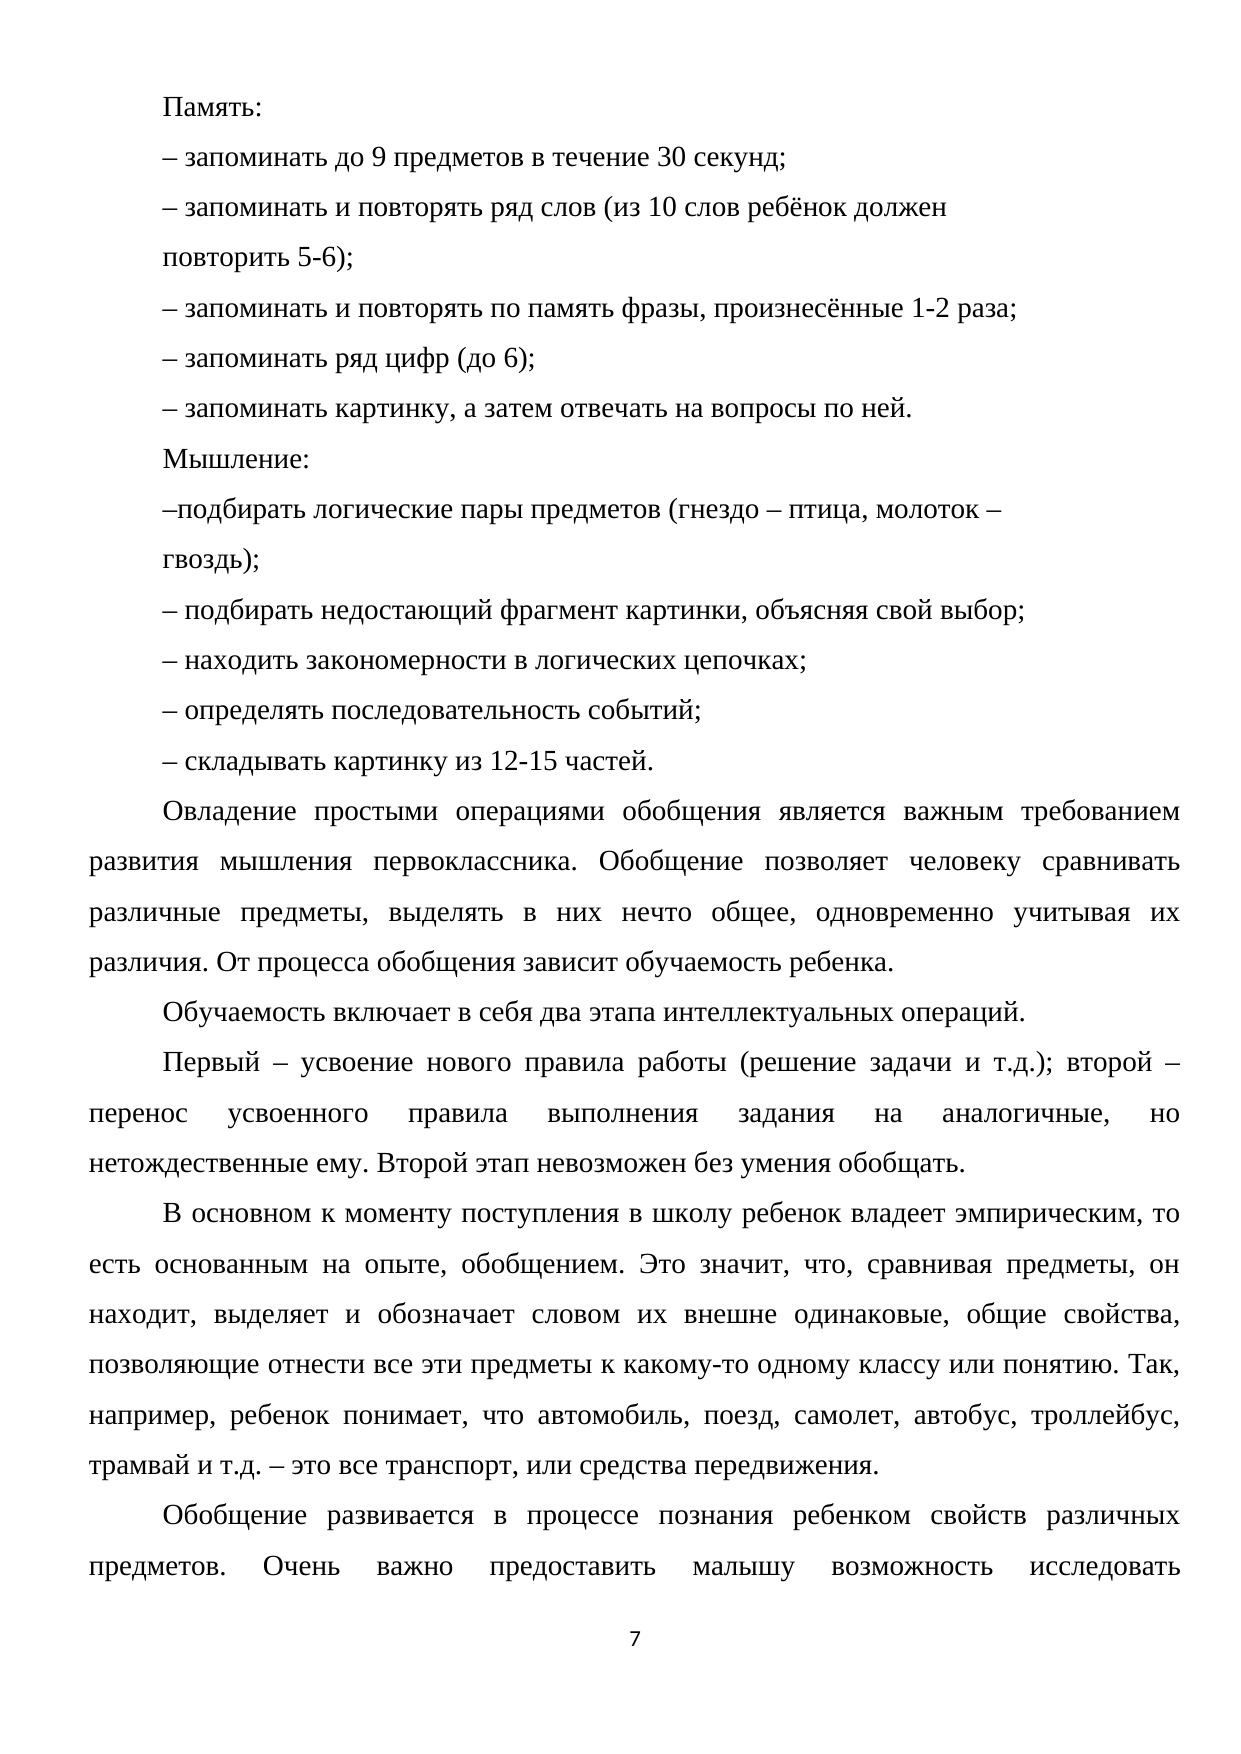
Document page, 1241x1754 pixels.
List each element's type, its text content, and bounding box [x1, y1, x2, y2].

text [89, 1497, 1181, 1581]
text Овладение простыми операциями обобщения является важным требованием развития мышления первоклассника. Обобщение позволяет человеку сравнивать различные предметы, выделять в них нечто общее, одновременно учитывая их различия. От процесса обобщения зависит обучаемость ребенка. [89, 793, 1181, 977]
text – определять последовательность событий; [89, 692, 1181, 726]
text – складывать картинку из 12-15 частей. [89, 743, 1181, 776]
text – находить закономерности в логических цепочках; [89, 642, 1181, 676]
text – запоминать до 9 предметов в течение 30 секунд; [89, 139, 1181, 172]
text В основном к моменту поступления в школу ребенок владеет эмпирическим, то есть основанным на опыте, обобщением. Это значит, что, сравнивая предметы, он находит, выделяет и обозначает словом их внешне одинаковые, общие свойства, позволяющие отнести все эти предметы к какому-то одному классу или понятию. Так, например, ребенок понимает, что автомобиль, поезд, самолет, автобус, троллейбус, трамвай и т.д. – это все транспорт, или средства передвижения. [89, 1196, 1181, 1481]
text Память: [89, 89, 1181, 122]
text – запоминать картинку, а затем отвечать на вопросы по ней. [89, 391, 1181, 424]
text повторить 5-6); [89, 239, 1181, 273]
text Первый – усвоение нового правила работы (решение задачи и т.д.); второй – перенос усвоенного правила выполнения задания на аналогичные, но нетождественные ему. Второй этап невозможен без умения обобщать. [89, 1044, 1181, 1179]
text Мышление: [89, 441, 1181, 474]
text гвоздь); [89, 541, 1181, 575]
text –подбирать логические пары предметов (гнездо – птица, молоток – [89, 491, 1181, 525]
text – запоминать ряд цифр (до 6); [89, 340, 1181, 374]
text Обучаемость включает в себя два этапа интеллектуальных операций. [89, 994, 1181, 1028]
text – запоминать и повторять по память фразы, произнесённые 1-2 раза; [89, 290, 1181, 323]
text – запоминать и повторять ряд слов (из 10 слов ребёнок должен [89, 189, 1181, 223]
text – подбирать недостающий фрагмент картинки, объясняя свой выбор; [89, 592, 1181, 625]
